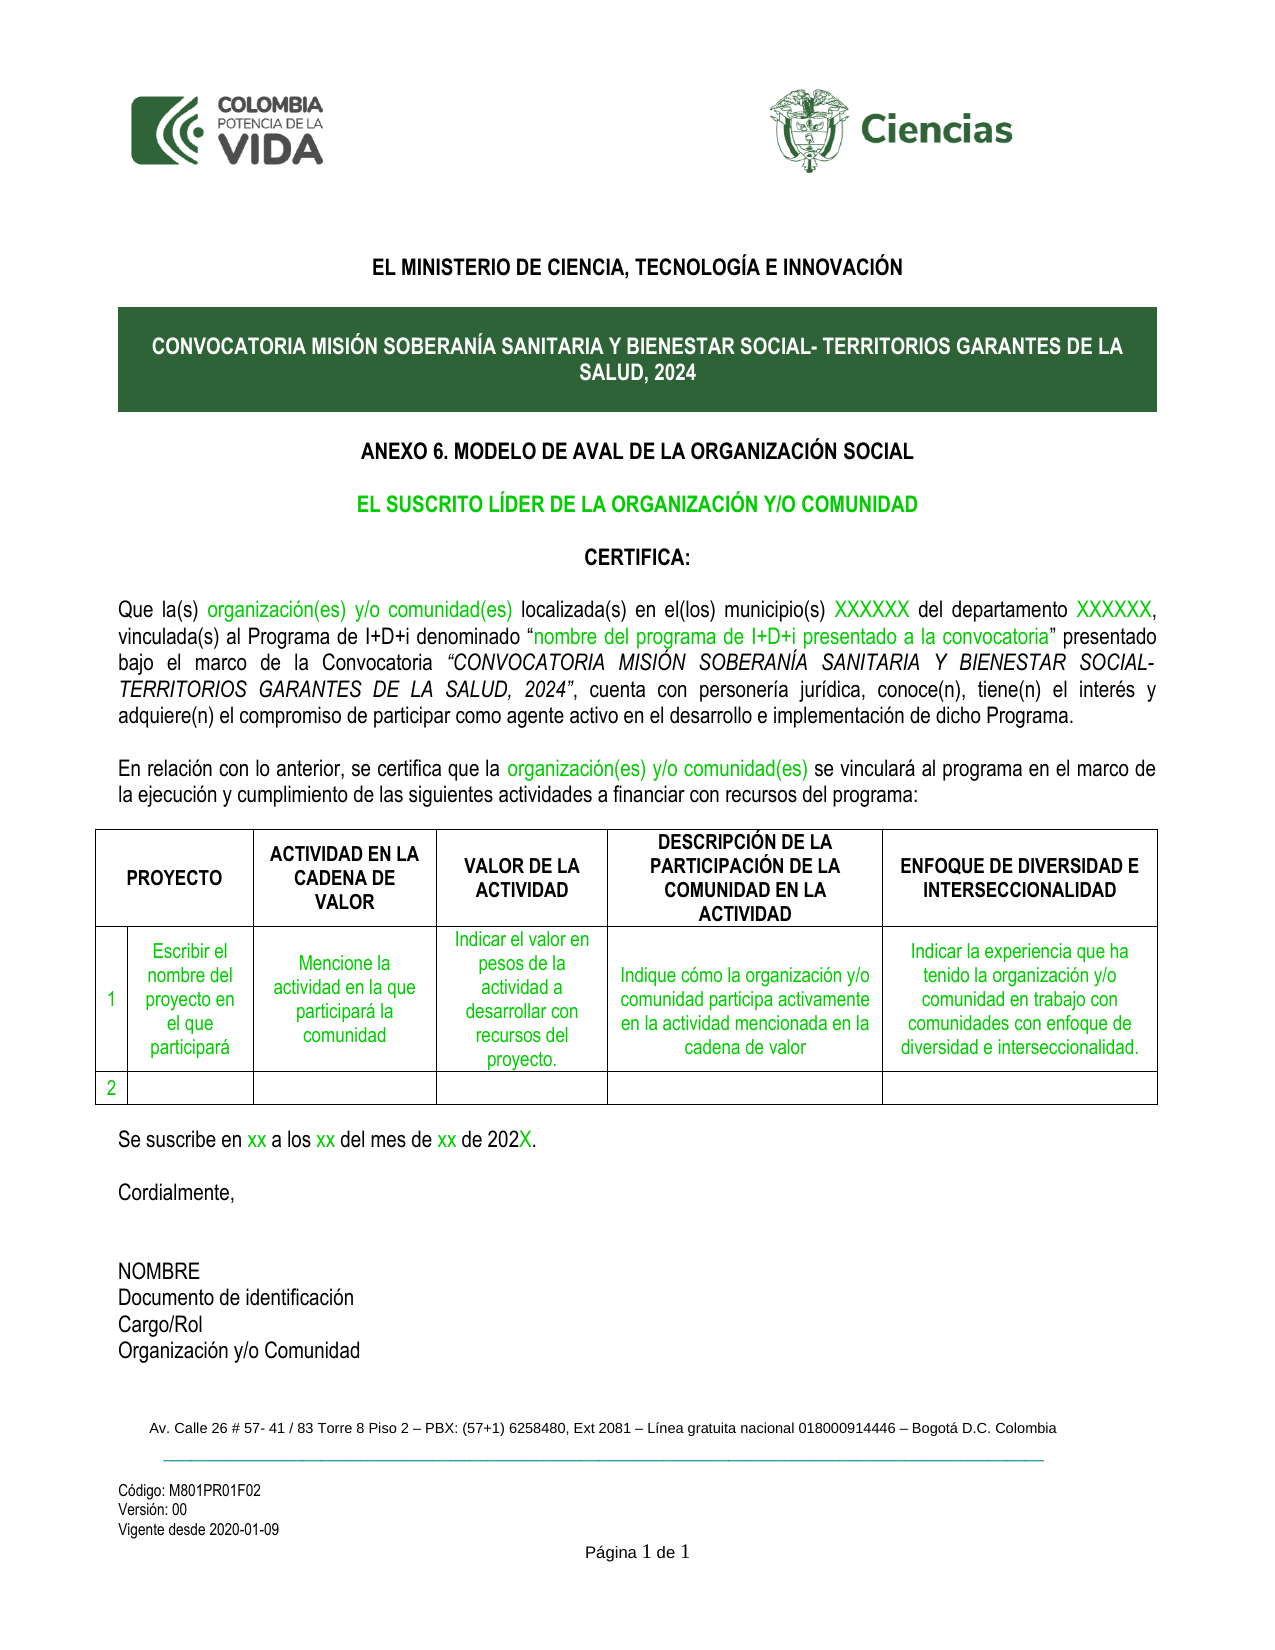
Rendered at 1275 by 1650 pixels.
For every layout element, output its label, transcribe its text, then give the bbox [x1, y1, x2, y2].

text EL MINISTERIO DE CIENCIA, TECNOLOGÍA E INNOVACIÓN [118, 254, 1157, 280]
text ANEXO 6. MODELO DE AVAL DE LA ORGANIZACIÓN SOCIAL [118, 438, 1157, 465]
picture [118, 88, 334, 171]
table_cell [437, 1072, 607, 1104]
table_header ENFOQUE DE DIVERSIDAD E INTERSECCIONALIDAD [883, 830, 1157, 926]
table_cell 2 [96, 1072, 127, 1104]
table_cell Mencione la actividad en la que participará la comunidad [254, 927, 436, 1071]
table_cell [128, 1072, 253, 1104]
table_cell [883, 1072, 1157, 1104]
table_header DESCRIPCIÓN DE LA PARTICIPACIÓN DE LA COMUNIDAD EN LA ACTIVIDAD [608, 830, 882, 926]
table_cell Indicar la experiencia que ha tenido la organización y/o comunidad en trabajo con comunidades con enfoque de diversidad e interseccionalidad. [883, 927, 1157, 1071]
table_header ACTIVIDAD EN LA CADENA DE VALOR [254, 830, 436, 926]
text Documento de identificación [118, 1284, 1157, 1311]
table_cell [608, 1072, 882, 1104]
text Organización y/o Comunidad [118, 1337, 1157, 1363]
table_cell [254, 1072, 436, 1104]
text Cordialmente, [118, 1179, 1157, 1205]
table_header PROYECTO [96, 830, 253, 926]
text En relación con lo anterior, se certifica que la organización(es) y/o comunidad(es) se vinculará al programa en el marco de la ejecución y cumplimiento de las siguientes actividades a financiar con recursos del programa: [118, 754, 1157, 807]
table_cell Indicar el valor en pesos de la actividad a desarrollar con recursos del proyecto. [437, 927, 607, 1071]
text CERTIFICA: [118, 544, 1157, 570]
text Que la(s) organización(es) y/o comunidad(es) localizada(s) en el(los) municipio(s) XXXXXX del departamento XXXXXX, vinculada(s) al Programa de I+D+i denominado “nombre del programa de I+D+i presentado a la convocatoria” presentado bajo el marco de la Convocatoria “CONVOCATORIA MISIÓN SOBERANÍA SANITARIA Y BIENESTAR SOCIAL- TERRITORIOS GARANTES DE LA SALUD, 2024”, cuenta con personería jurídica, conoce(n), tiene(n) el interés y adquiere(n) el compromiso de participar como agente activo en el desarrollo e implementación de dicho Programa. [118, 596, 1157, 728]
text Se suscribe en xx a los xx del mes de xx de 202X. [118, 1126, 1157, 1153]
text EL SUSCRITO LÍDER DE LA ORGANIZACIÓN Y/O COMUNIDAD [118, 491, 1157, 517]
text CONVOCATORIA MISIÓN SOBERANÍA SANITARIA Y BIENESTAR SOCIAL- TERRITORIOS GARANTES DE LA SALUD, 2024 [118, 333, 1157, 386]
picture [756, 78, 1024, 180]
text Cargo/Rol [118, 1311, 1157, 1337]
table_cell 1 [96, 927, 127, 1071]
table_cell Indique cómo la organización y/o comunidad participa activamente en la actividad mencionada en la cadena de valor [608, 927, 882, 1071]
text NOMBRE [118, 1258, 1157, 1284]
table_header VALOR DE LA ACTIVIDAD [437, 830, 607, 926]
table_cell Escribir el nombre del proyecto en el que participará [128, 927, 253, 1071]
